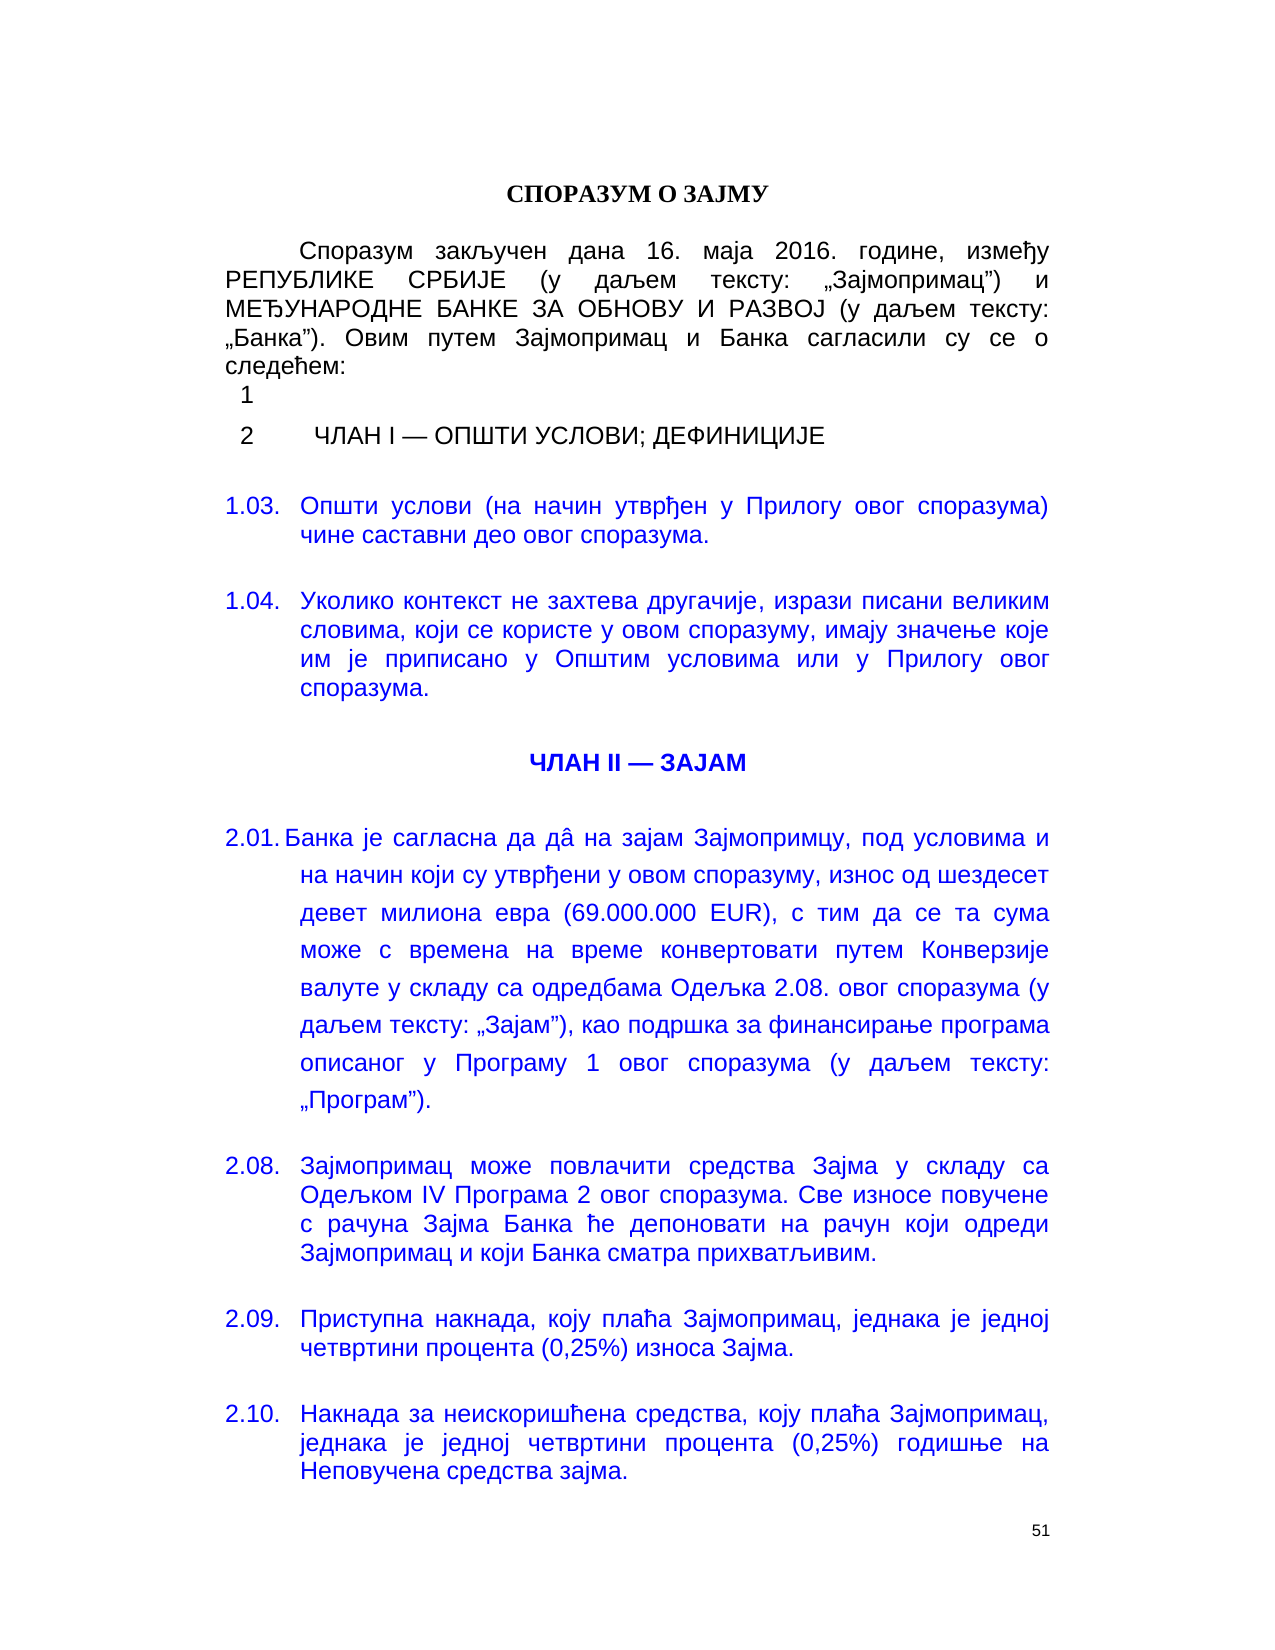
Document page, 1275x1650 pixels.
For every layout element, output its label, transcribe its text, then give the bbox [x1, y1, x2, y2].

list Општи услови (на начин утврђен у Прилогу овог споразума) чине саставни део овог споразума. [225, 491, 1050, 549]
list Зајмопримац може повлачити средства Зајма у складу са Одељком IV Програма 2 овог споразума. Све износе повучене с рачуна Зајма Банка ће депоновати на рачун који одреди Зајмопримац и који Банка сматра прихватљивим. [225, 1151, 1050, 1266]
text ЧЛАН II — ЗАЈАМ [225, 739, 1051, 776]
text 2.01. Банка је сагласна да дâ на зајам Зајмопримцу, под условима и на начин који су утврђени у овом споразуму, износ од шездесет девет милиона евра (69.000.000 EUR), с тим да се та сума може с времена на време конвертовати путем Конверзије валуте у складу са одредбама Одељка 2.08. овог споразума (у даљем тексту: „Зајам”), као подршка за финансирање програма описаног у Програму 1 овог споразума (у даљем тексту: „Програм”). [225, 814, 1051, 1114]
text Споразум закључен дана 16. маја 2016. године, између РЕПУБЛИКЕ СРБИЈЕ (у даљем тексту: „Зајмопримац”) и МЕЂУНАРОДНЕ БАНКЕ ЗА ОБНОВУ И РАЗВОЈ (у даљем тексту: „Банка”). Овим путем Зајмопримац и Банка сагласили су се о следећем: [225, 236, 1050, 380]
list Уколико контекст не захтева другачије, изрази писани великим словима, који се користе у овом споразуму, имају значење које им је приписано у Општим условима или у Прилогу овог споразума. [225, 586, 1050, 701]
subtitle ЧЛАН I — ОПШТИ УСЛОВИ; ДЕФИНИЦИЈЕ [240, 421, 1050, 450]
title СПОРАЗУМ О ЗАЈМУ [225, 179, 1050, 207]
list Приступна накнада, коју плаћа Зајмопримац, једнака је једној четвртини процента (0,25%) износа Зајма. [225, 1304, 1050, 1361]
list Накнада за неискоришћена средства, коју плаћа Зајмопримац, једнака је једној четвртини процента (0,25%) годишње на Неповучена средства зајма. [225, 1399, 1050, 1485]
